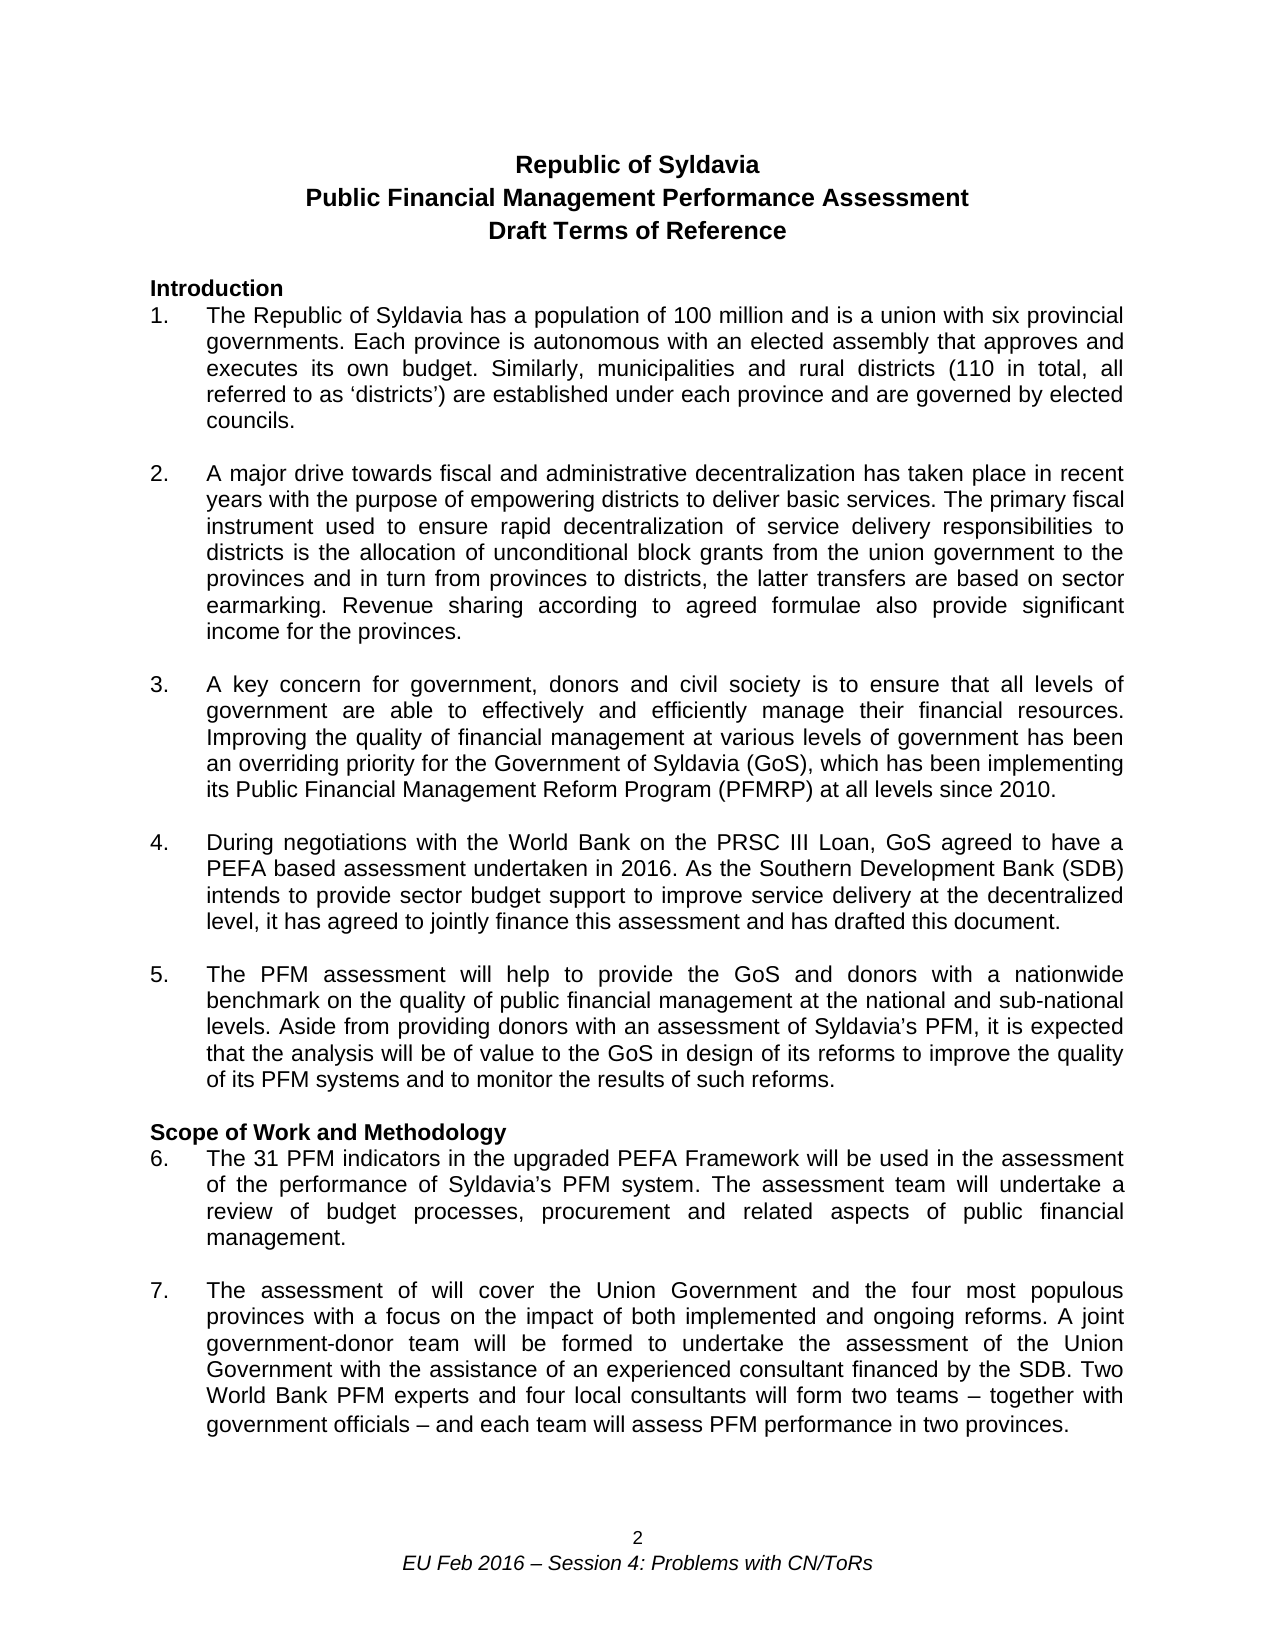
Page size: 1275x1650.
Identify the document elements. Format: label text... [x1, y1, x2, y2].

subtitle Scope of Work and Methodology [150, 1119, 1125, 1145]
text Public Financial Management Performance Assessment [150, 183, 1125, 212]
text 7. The assessment of will cover the Union Government and the four most populous provinces with a focus on the impact of both implemented and ongoing reforms. A joint government-donor team will be formed to undertake the assessment of the Union Government with the assistance of an experienced consultant financed by the SDB. Two World Bank PFM experts and four local consultants will form two teams – together with government officials – and each team will assess PFM performance in two provinces. [150, 1277, 1125, 1437]
text 5. The PFM assessment will help to provide the GoS and donors with a nationwide benchmark on the quality of public financial management at the national and sub-national levels. Aside from providing donors with an assessment of Syldavia’s PFM, it is expected that the analysis will be of value to the GoS in design of its reforms to improve the quality of its PFM systems and to monitor the results of such reforms. [150, 961, 1125, 1092]
text Republic of Syldavia [150, 150, 1125, 179]
text 6. The 31 PFM indicators in the upgraded PEFA Framework will be used in the assessment of the performance of Syldavia’s PFM system. The assessment team will undertake a review of budget processes, procurement and related aspects of public financial management. [150, 1145, 1125, 1251]
text 2. A major drive towards fiscal and administrative decentralization has taken place in recent years with the purpose of empowering districts to deliver basic services. The primary fiscal instrument used to ensure rapid decentralization of service delivery responsibilities to districts is the allocation of unconditional block grants from the union government to the provinces and in turn from provinces to districts, the latter transfers are based on sector earmarking. Revenue sharing according to agreed formulae also provide significant income for the provinces. [150, 460, 1125, 644]
text 4. During negotiations with the World Bank on the PRSC III Loan, GoS agreed to have a PEFA based assessment undertaken in 2016. As the Southern Development Bank (SDB) intends to provide sector budget support to improve service delivery at the decentralized level, it has agreed to jointly finance this assessment and has drafted this document. [150, 829, 1125, 934]
text 1. The Republic of Syldavia has a population of 100 million and is a union with six provincial governments. Each province is autonomous with an elected assembly that approves and executes its own budget. Similarly, municipalities and rural districts (110 in total, all referred to as ‘districts’) are established under each province and are governed by elected councils. [150, 302, 1125, 433]
text 3. A key concern for government, donors and civil society is to ensure that all levels of government are able to effectively and efficiently manage their financial resources. Improving the quality of financial management at various levels of government has been an overriding priority for the Government of Syldavia (GoS), which has been implementing its Public Financial Management Reform Program (PFMRP) at all levels since 2010. [150, 671, 1125, 802]
subtitle Draft Terms of Reference [150, 216, 1125, 245]
text Introduction [150, 275, 1125, 302]
